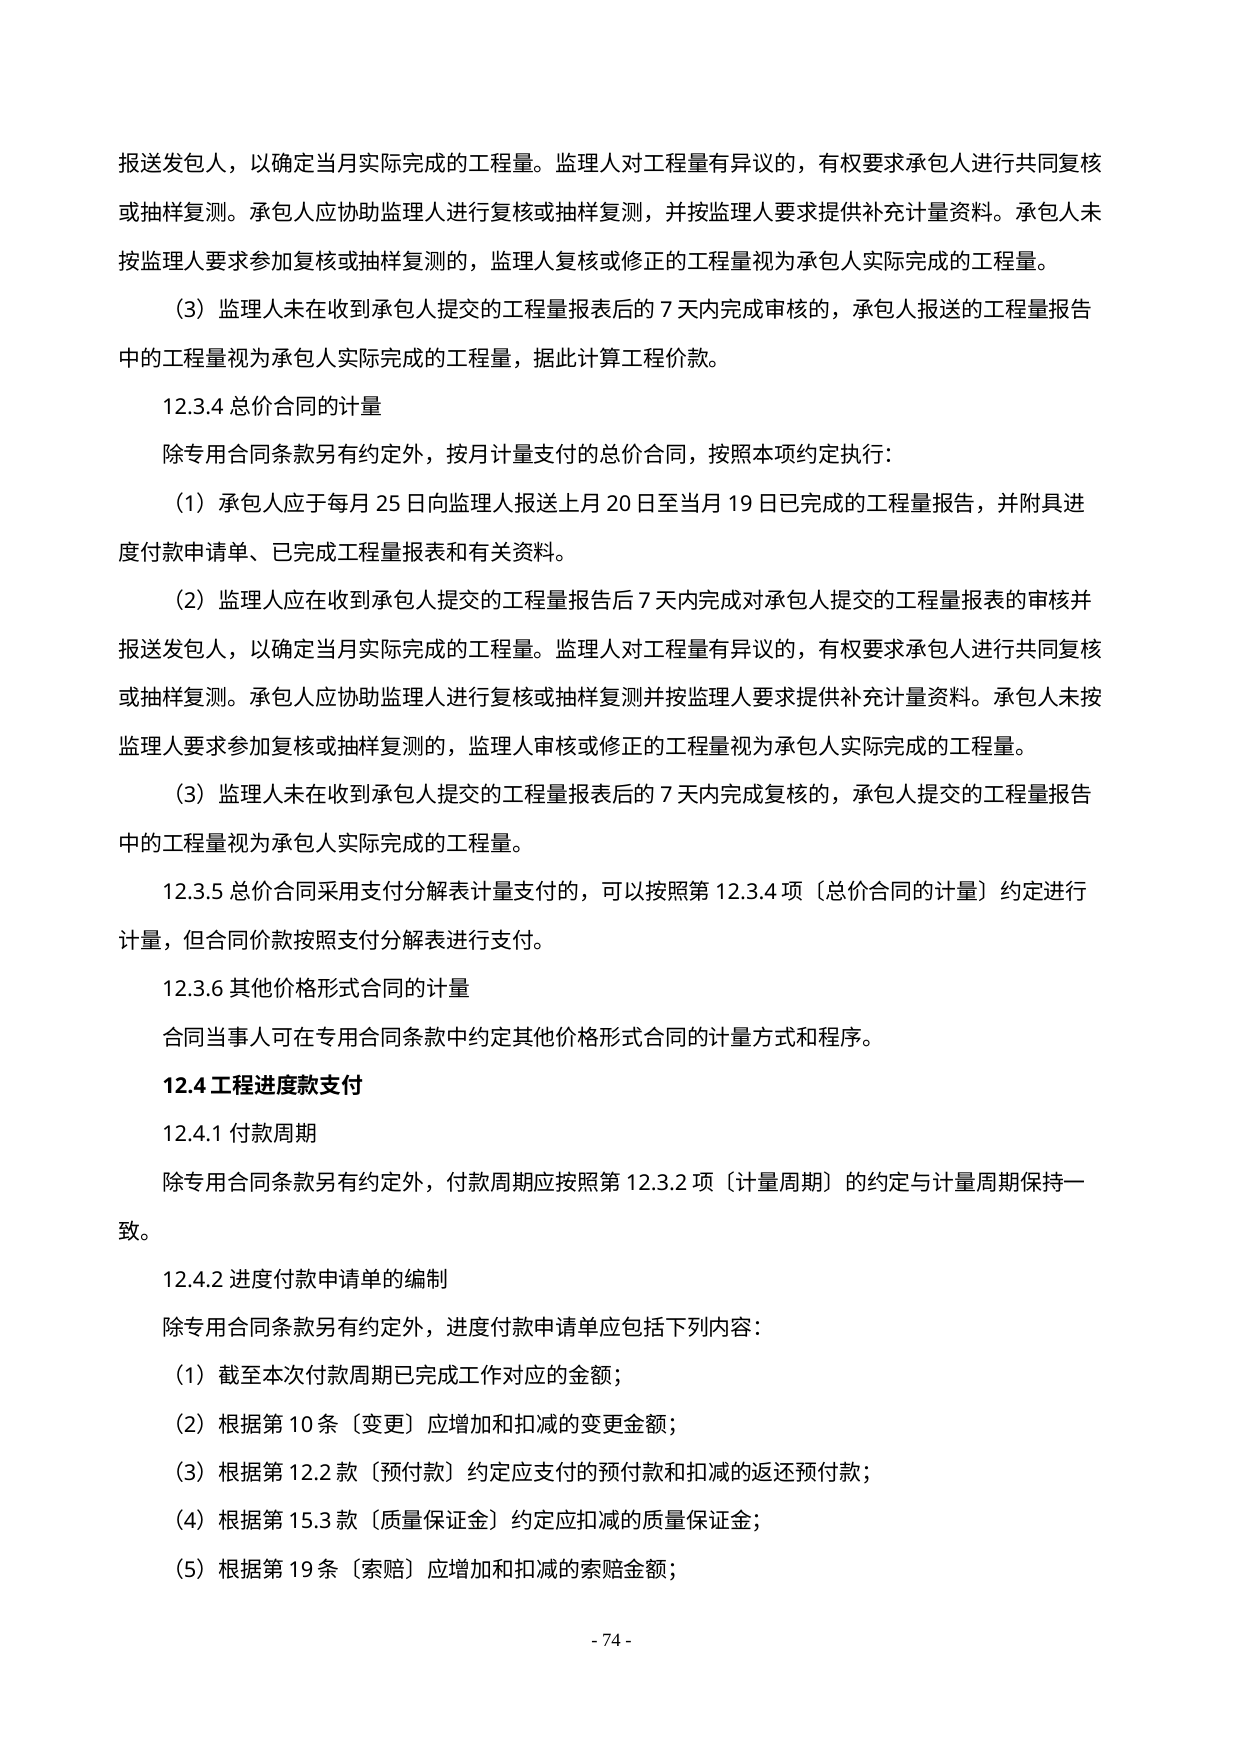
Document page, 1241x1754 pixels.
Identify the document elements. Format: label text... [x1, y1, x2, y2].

text （2）根据第10条〔变更〕应增加和扣减的变更金额； [118, 1407, 1104, 1439]
text 12.4.1 付款周期 [118, 1116, 1104, 1149]
subtitle 12.4工程进度款支付 [118, 1068, 1104, 1100]
text 合同当事人可在专用合同条款中约定其他价格形式合同的计量方式和程序。 [118, 1019, 1104, 1052]
text 12.3.4 总价合同的计量 [118, 389, 1104, 421]
text 除专用合同条款另有约定外，付款周期应按照第12.3.2项〔计量周期〕的约定与计量周期保持一致。 [118, 1164, 1104, 1246]
text 除专用合同条款另有约定外，按月计量支付的总价合同，按照本项约定执行： [118, 437, 1104, 469]
text 12.3.5 总价合同采用支付分解表计量支付的，可以按照第12.3.4项〔总价合同的计量〕约定进行计量，但合同价款按照支付分解表进行支付。 [118, 874, 1104, 955]
text （5）根据第19条〔索赔〕应增加和扣减的索赔金额； [118, 1552, 1104, 1584]
text 除专用合同条款另有约定外，进度付款申请单应包括下列内容： [118, 1310, 1104, 1342]
text （3）监理人未在收到承包人提交的工程量报表后的7天内完成复核的，承包人提交的工程量报告中的工程量视为承包人实际完成的工程量。 [118, 777, 1104, 858]
text （3）监理人未在收到承包人提交的工程量报表后的7天内完成审核的，承包人报送的工程量报告中的工程量视为承包人实际完成的工程量，据此计算工程价款。 [118, 292, 1104, 373]
text 12.3.6 其他价格形式合同的计量 [118, 971, 1104, 1004]
text （4）根据第15.3款〔质量保证金〕约定应扣减的质量保证金； [118, 1503, 1104, 1536]
text （3）根据第12.2款〔预付款〕约定应支付的预付款和扣减的返还预付款； [118, 1455, 1104, 1487]
text （1）承包人应于每月25日向监理人报送上月20日至当月19日已完成的工程量报告，并附具进度付款申请单、已完成工程量报表和有关资料。 [118, 485, 1104, 567]
text （1）截至本次付款周期已完成工作对应的金额； [118, 1358, 1104, 1391]
text 12.4.2 进度付款申请单的编制 [118, 1262, 1104, 1294]
text （2）监理人应在收到承包人提交的工程量报告后7天内完成对承包人提交的工程量报表的审核并报送发包人，以确定当月实际完成的工程量。监理人对工程量有异议的，有权要求承包人进行共同复核或抽样复测。承包人应协助监理人进行复核或抽样复测并按监理人要求提供补充计量资料。承包人未按监理人要求参加复核或抽样复测的，监理人审核或修正的工程量视为承包人实际完成的工程量。 [118, 582, 1104, 761]
